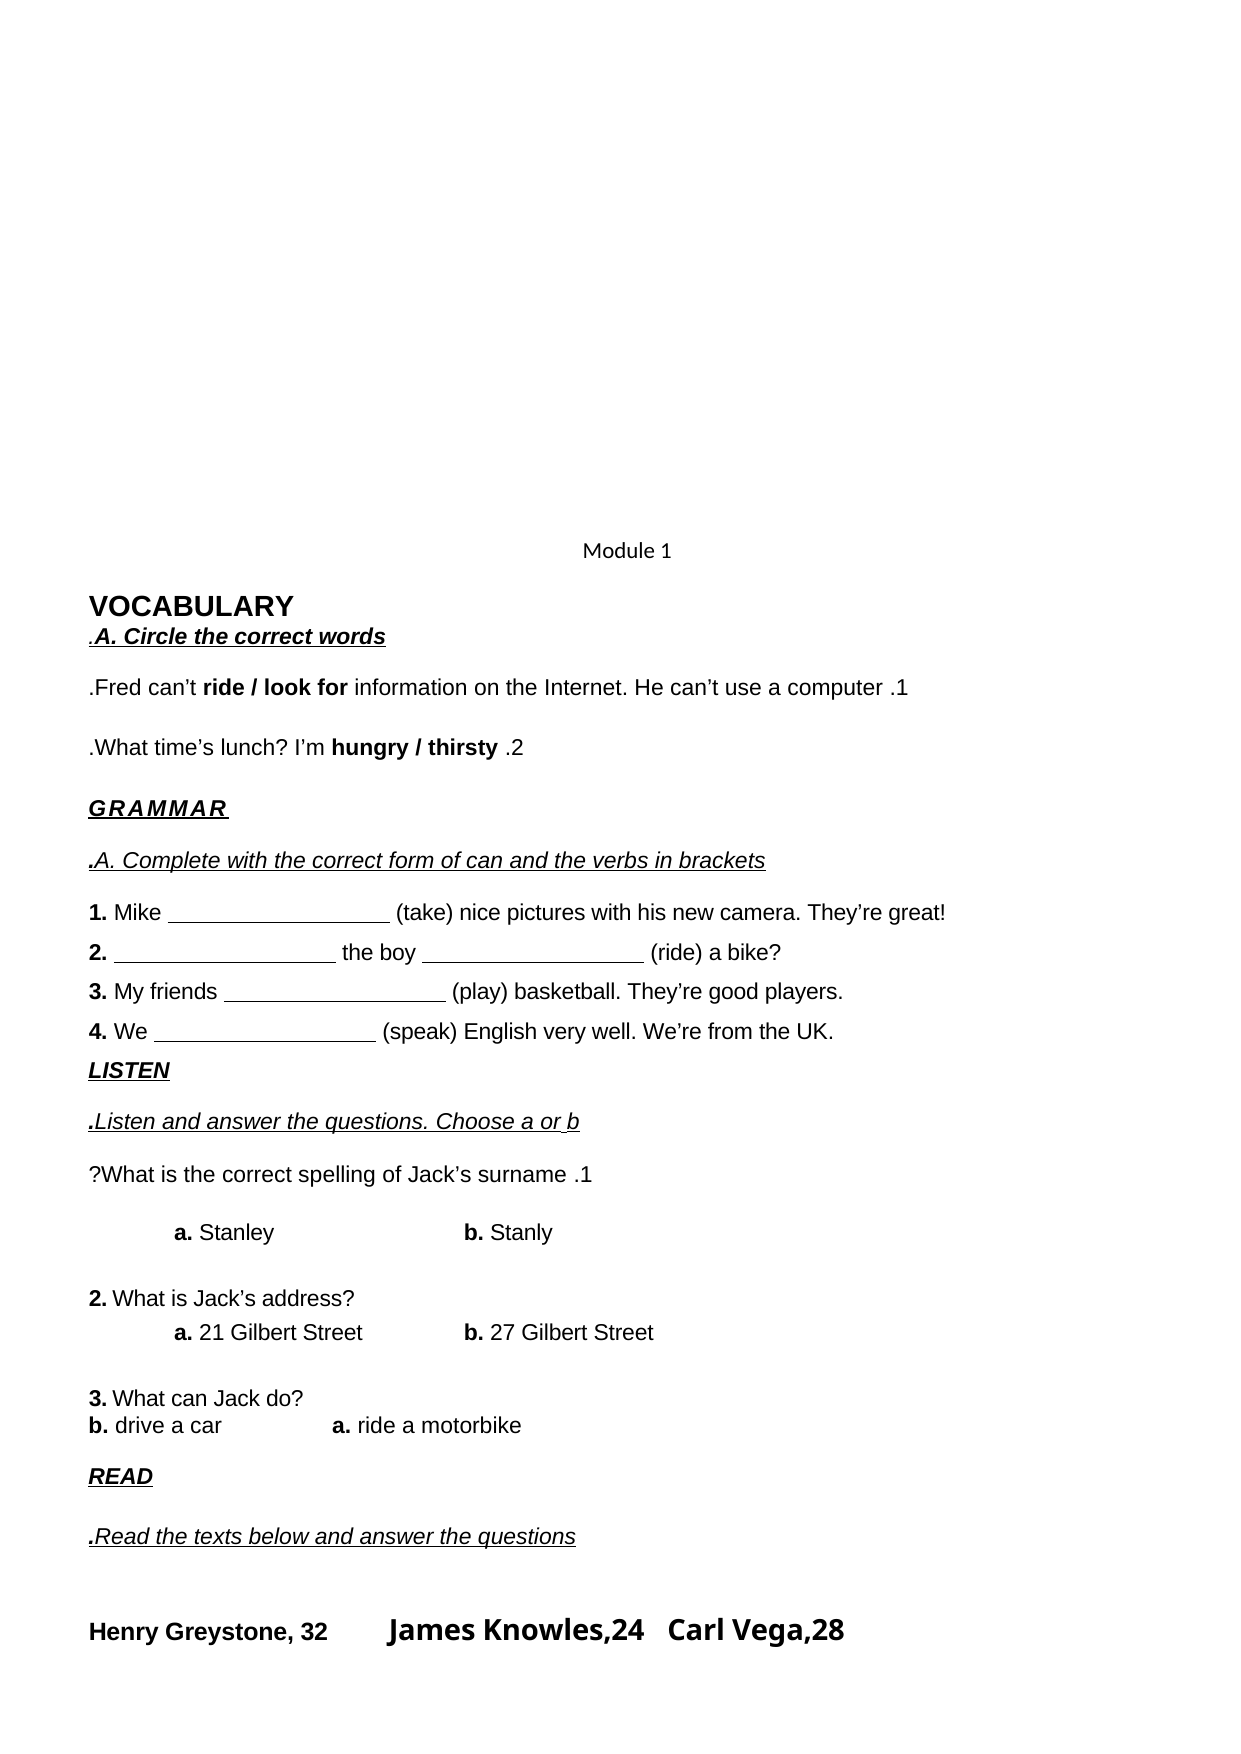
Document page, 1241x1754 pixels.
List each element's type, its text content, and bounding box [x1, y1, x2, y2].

text Henry Greystone, 32 James Knowles,24 Carl Vega,28 [88, 1609, 1166, 1648]
text 3. My friends (play) basketball. They’re good players. [88, 978, 1166, 1005]
text 1. What is the correct spelling of Jack’s surname? [88, 1161, 1168, 1187]
text 1. Mike (take) nice pictures with his new camera. They’re great! [88, 899, 1166, 926]
text A. Circle the correct words. [88, 623, 1166, 649]
text grammar [88, 794, 1166, 821]
text 2. the boy (ride) a bike? [88, 939, 1166, 965]
text READ [88, 1463, 1166, 1489]
text a. b. [112, 1312, 1166, 1345]
text Listen and answer the questions. Choose a or b. [88, 1108, 1166, 1135]
text 2. What is Jack’s address? [88, 1278, 1166, 1312]
text 4. We (speak) English very well. We’re from the . [88, 1018, 1166, 1044]
text Module 1 [88, 536, 1166, 564]
text a. ride a motorbike b. drive a car [88, 1412, 1143, 1438]
text A. Complete with the correct form of can and the verbs in brackets. [88, 847, 1166, 873]
text 2. What time’s lunch? I’m hungry / thirsty. [88, 734, 1166, 761]
text LISTEN [88, 1057, 1166, 1084]
subtitle VOCABULARY [88, 589, 1166, 623]
text 1. Fred can’t ride / look for information on the Internet. He can’t use a computer. [88, 674, 1166, 700]
text a. b. Stanly [112, 1212, 1166, 1245]
text 3. What can Jack do? [88, 1378, 1166, 1412]
text Read the texts below and answer the questions. [88, 1523, 1166, 1549]
